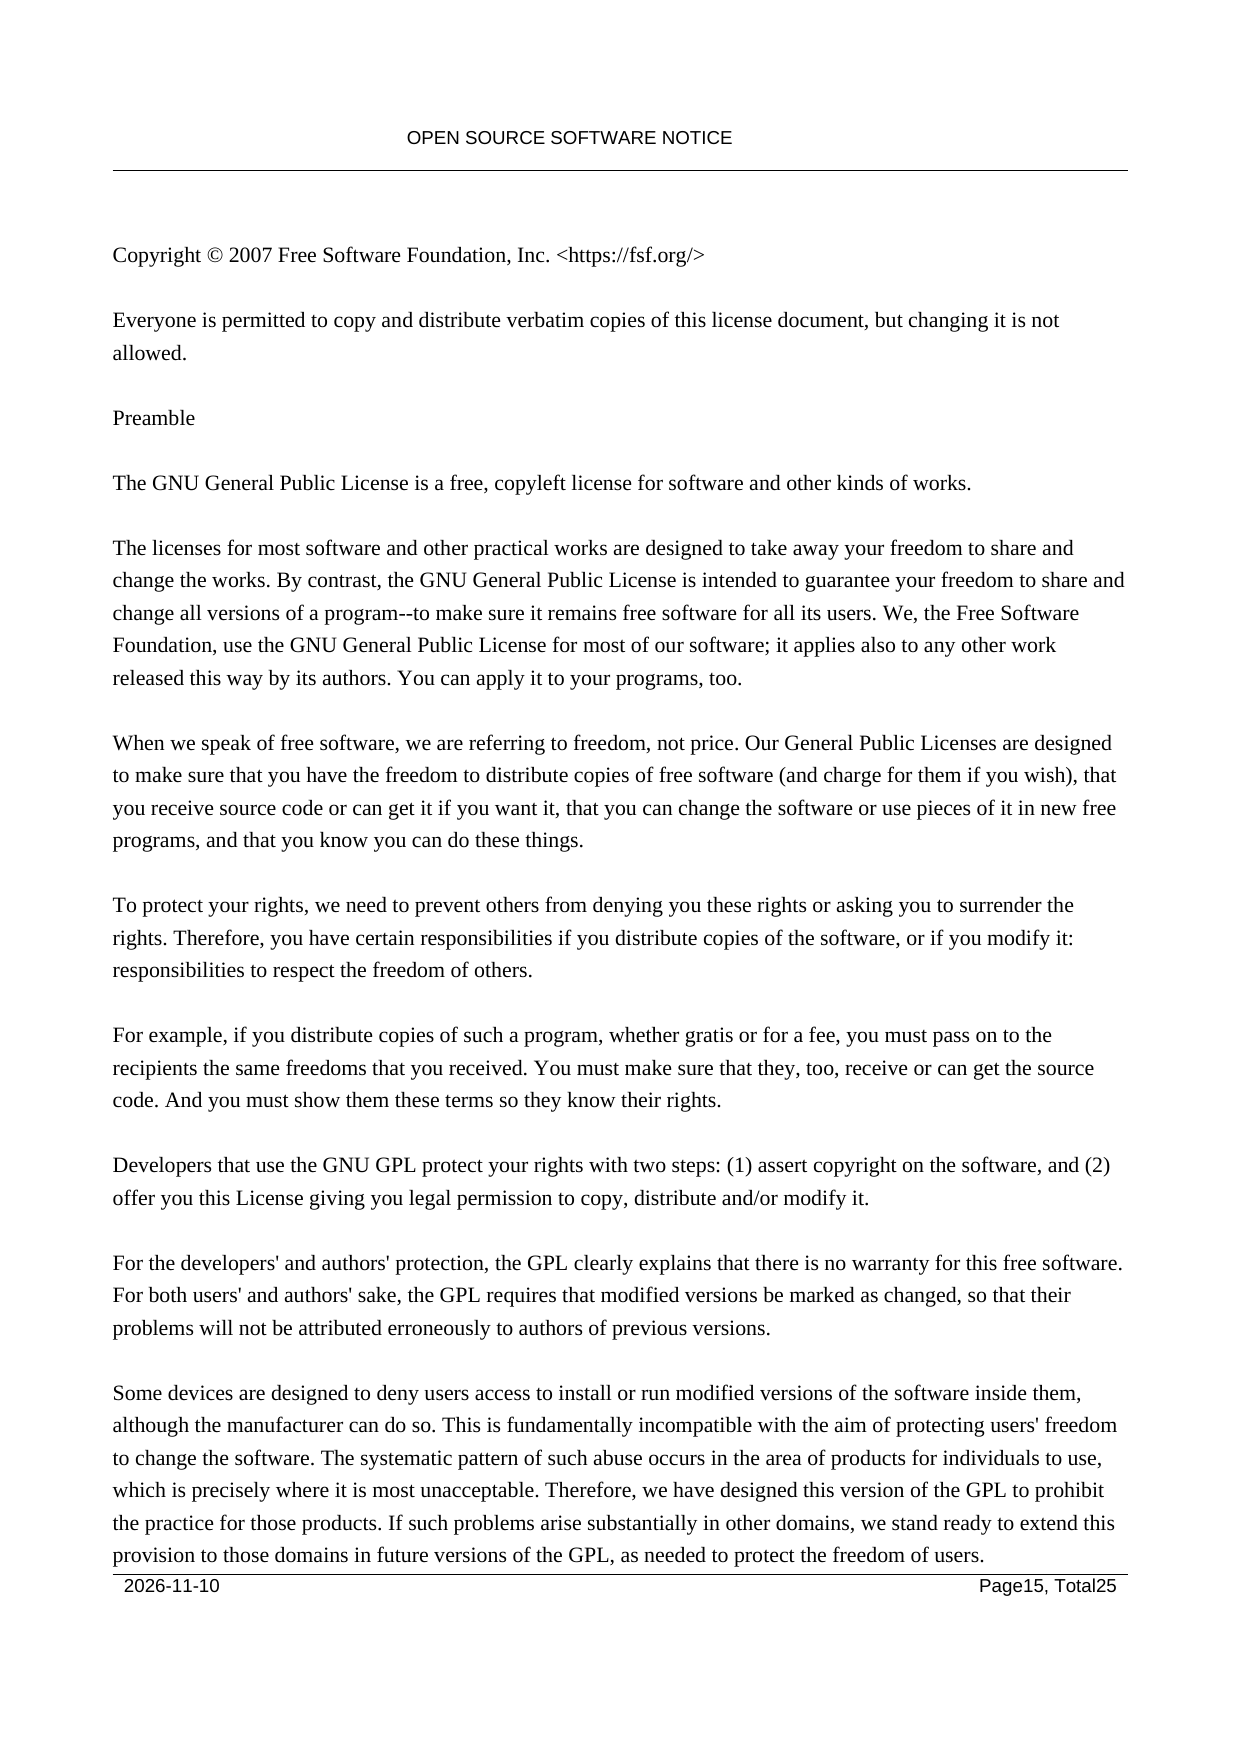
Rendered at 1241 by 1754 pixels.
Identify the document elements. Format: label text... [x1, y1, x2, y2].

text For the developers' and authors' protection, the GPL clearly explains that there is no warranty for this free software. For both users' and authors' sake, the GPL requires that modified versions be marked as changed, so that their problems will not be attributed erroneously to authors of previous versions. [112, 1246, 1128, 1344]
text To protect your rights, we need to prevent others from denying you these rights or asking you to surrender the rights. Therefore, you have certain responsibilities if you distribute copies of the software, or if you modify it: responsibilities to respect the freedom of others. [112, 889, 1128, 986]
text Everyone is permitted to copy and distribute verbatim copies of this license document, but changing it is not allowed. [112, 304, 1128, 369]
text The GNU General Public License is a free, copyleft license for software and other kinds of works. [112, 466, 1128, 499]
text Copyright © 2007 Free Software Foundation, Inc. <https://fsf.org/> [112, 239, 1128, 271]
text Some devices are designed to deny users access to install or run modified versions of the software inside them, although the manufacturer can do so. This is fundamentally incompatible with the aim of protecting users' freedom to change the software. The systematic pattern of such abuse occurs in the area of products for individuals to use, which is precisely where it is most unacceptable. Therefore, we have designed this version of the GPL to prohibit the practice for those products. If such problems arise substantially in other domains, we stand ready to extend this provision to those domains in future versions of the GPL, as needed to protect the freedom of users. [112, 1376, 1128, 1571]
text Developers that use the GNU GPL protect your rights with two steps: (1) assert copyright on the software, and (2) offer you this License giving you legal permission to copy, distribute and/or modify it. [112, 1149, 1128, 1214]
text For example, if you distribute copies of such a program, whether gratis or for a fee, you must pass on to the recipients the same freedoms that you received. You must make sure that they, too, receive or can get the source code. And you must show them these terms so they know their rights. [112, 1019, 1128, 1116]
text The licenses for most software and other practical works are designed to take away your freedom to share and change the works. By contrast, the GNU General Public License is intended to guarantee your freedom to share and change all versions of a program--to make sure it remains free software for all its users. We, the Free Software Foundation, use the GNU General Public License for most of our software; it applies also to any other work released this way by its authors. You can apply it to your programs, too. [112, 531, 1128, 694]
text Preamble [112, 401, 1128, 434]
text When we speak of free software, we are referring to freedom, not price. Our General Public Licenses are designed to make sure that you have the freedom to distribute copies of free software (and charge for them if you wish), that you receive source code or can get it if you want it, that you can change the software or use pieces of it in new free programs, and that you know you can do these things. [112, 726, 1128, 856]
